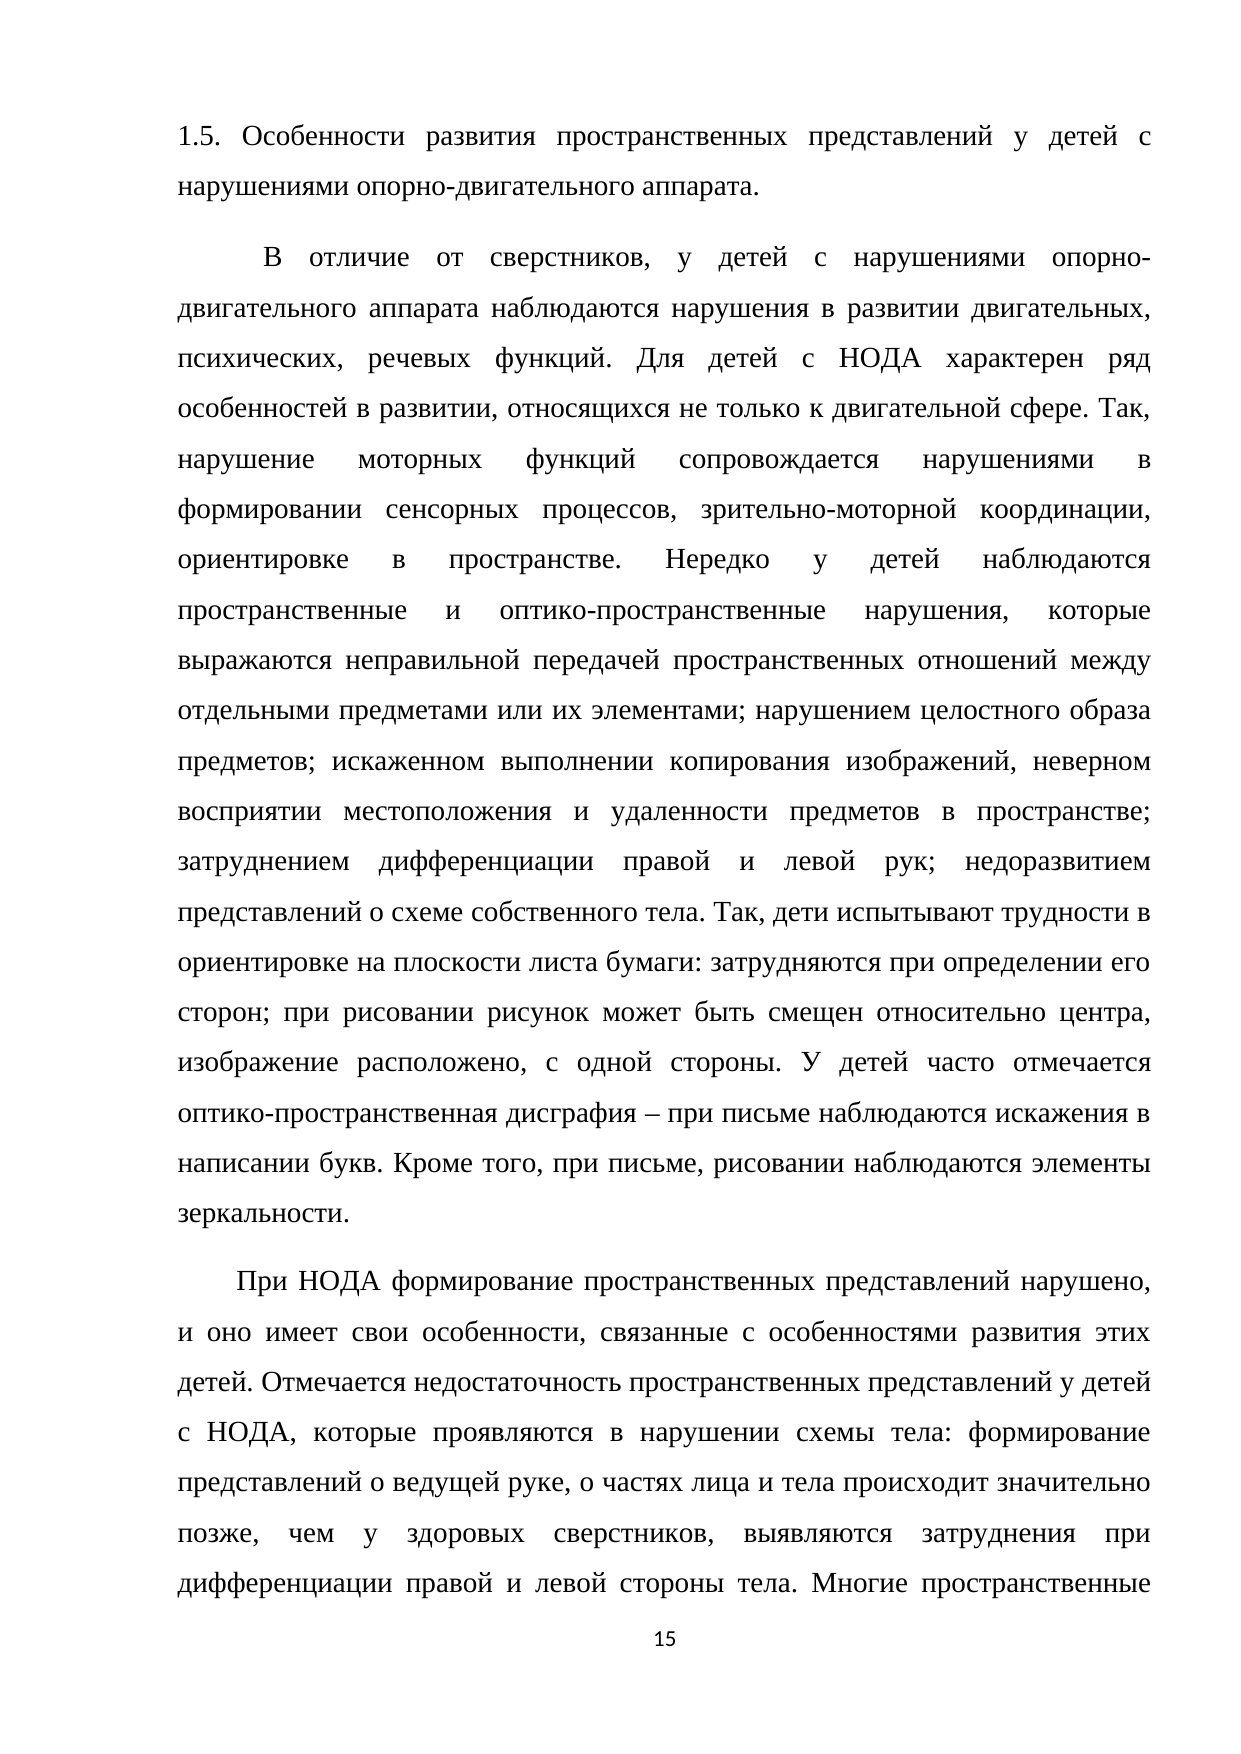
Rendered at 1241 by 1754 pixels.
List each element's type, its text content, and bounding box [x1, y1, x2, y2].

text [177, 1263, 1152, 1599]
text В отличие от сверстников, у детей с нарушениями опорно-двигательного аппарата наблюдаются нарушения в развитии двигательных, психических, речевых функций. Для детей с НОДА характерен ряд особенностей в развитии, относящихся не только к двигательной сфере. Так, нарушение моторных функций сопровождается нарушениями в формировании сенсорных процессов, зрительно-моторной координации, ориентировке в пространстве. Нередко у детей наблюдаются пространственные и оптико-пространственные нарушения, которые выражаются неправильной передачей пространственных отношений между отдельными предметами или их элементами; нарушением целостного образа предметов; искаженном выполнении копирования изображений, неверном восприятии местоположения и удаленности предметов в пространстве; затруднением дифференциации правой и левой рук; недоразвитием представлений о схеме собственного тела. Так, дети испытывают трудности в ориентировке на плоскости листа бумаги: затрудняются при определении его сторон; при рисовании рисунок может быть смещен относительно центра, изображение расположено, с одной стороны. У детей часто отмечается оптико-пространственная дисграфия – при письме наблюдаются искажения в написании букв. Кроме того, при письме, рисовании наблюдаются элементы зеркальности. [177, 239, 1152, 1229]
text 1.5. Особенности развития пространственных представлений у детей с нарушениями опорно-двигательного аппарата. [177, 118, 1152, 202]
